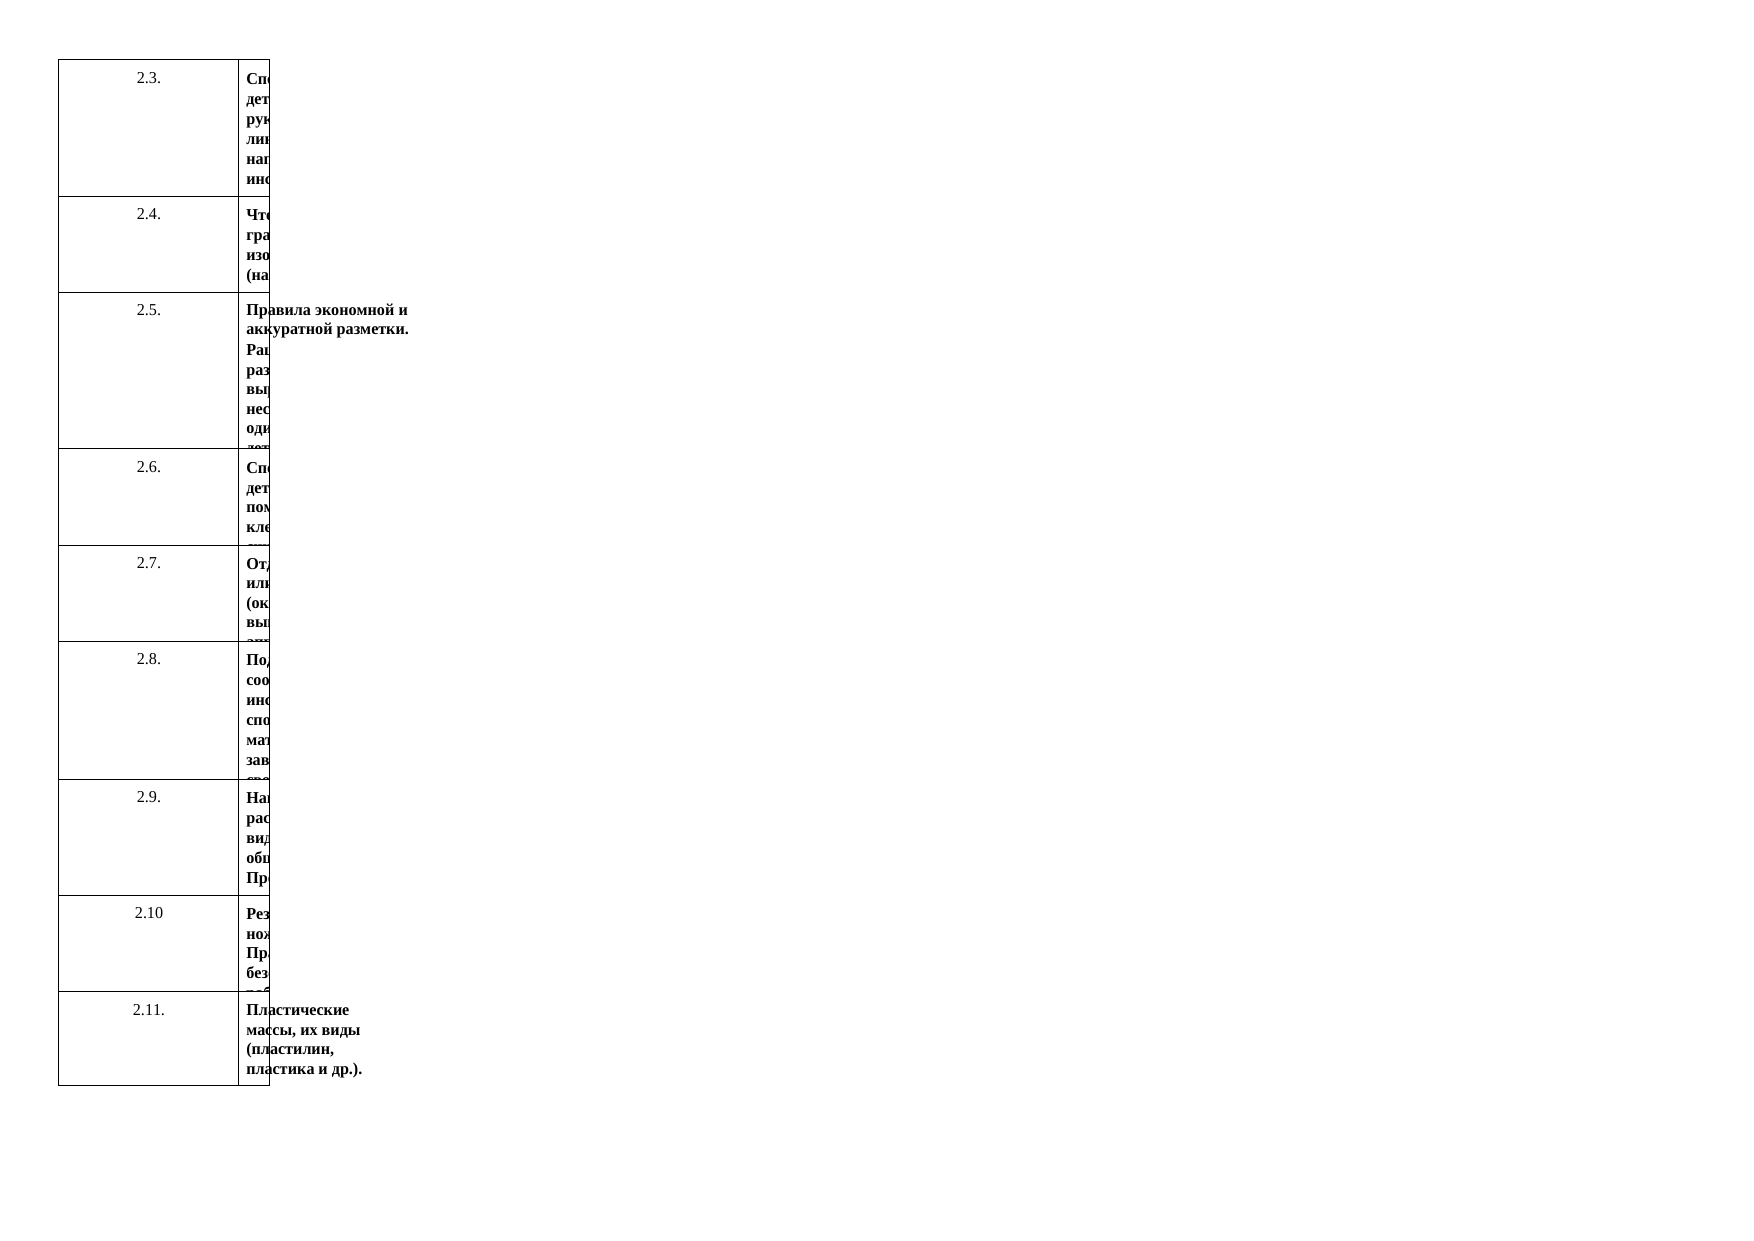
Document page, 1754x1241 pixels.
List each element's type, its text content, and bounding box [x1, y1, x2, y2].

table_cell 2.5. [59, 293, 238, 448]
table_cell 2.8. [59, 642, 238, 778]
table_cell 2.11. [59, 992, 238, 1085]
table_cell 2.7. [59, 546, 238, 641]
table_cell 2.9. [59, 780, 238, 895]
table_cell 2.4. [59, 197, 238, 292]
table_cell 2.10 [59, 896, 238, 991]
table_header 2.3. [59, 60, 238, 196]
table_cell 2.6. [59, 449, 238, 544]
